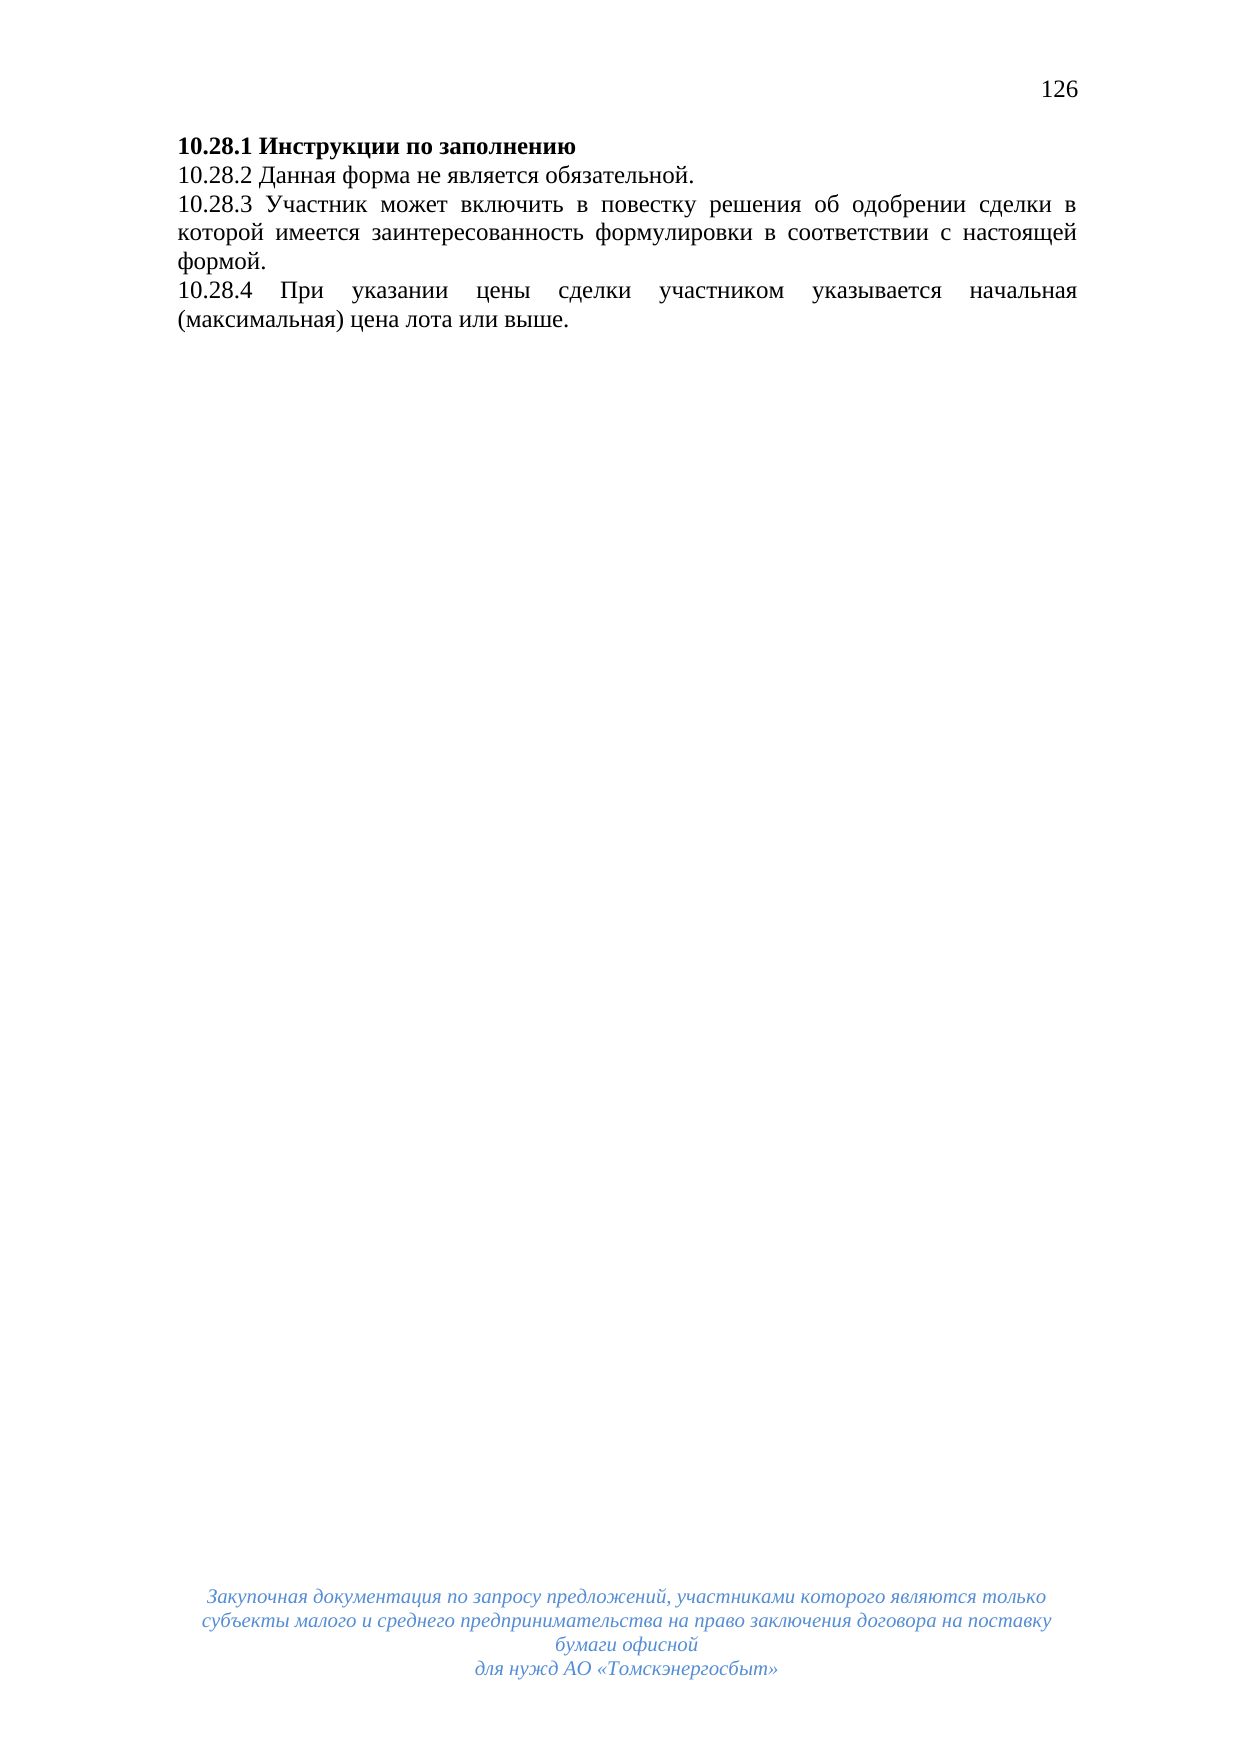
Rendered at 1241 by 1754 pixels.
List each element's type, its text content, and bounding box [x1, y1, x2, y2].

text 10.28.2 Данная форма не является обязательной. [177, 160, 1078, 189]
text 10.28.1 Инструкции по заполнению [177, 131, 1078, 160]
text 10.28.4 При указании цены сделки участником указывается начальная (максимальная) цена лота или выше. [177, 275, 1078, 332]
text 10.28.3 Участник может включить в повестку решения об одобрении сделки в которой имеется заинтересованность формулировки в соответствии с настоящей формой. [177, 189, 1078, 275]
